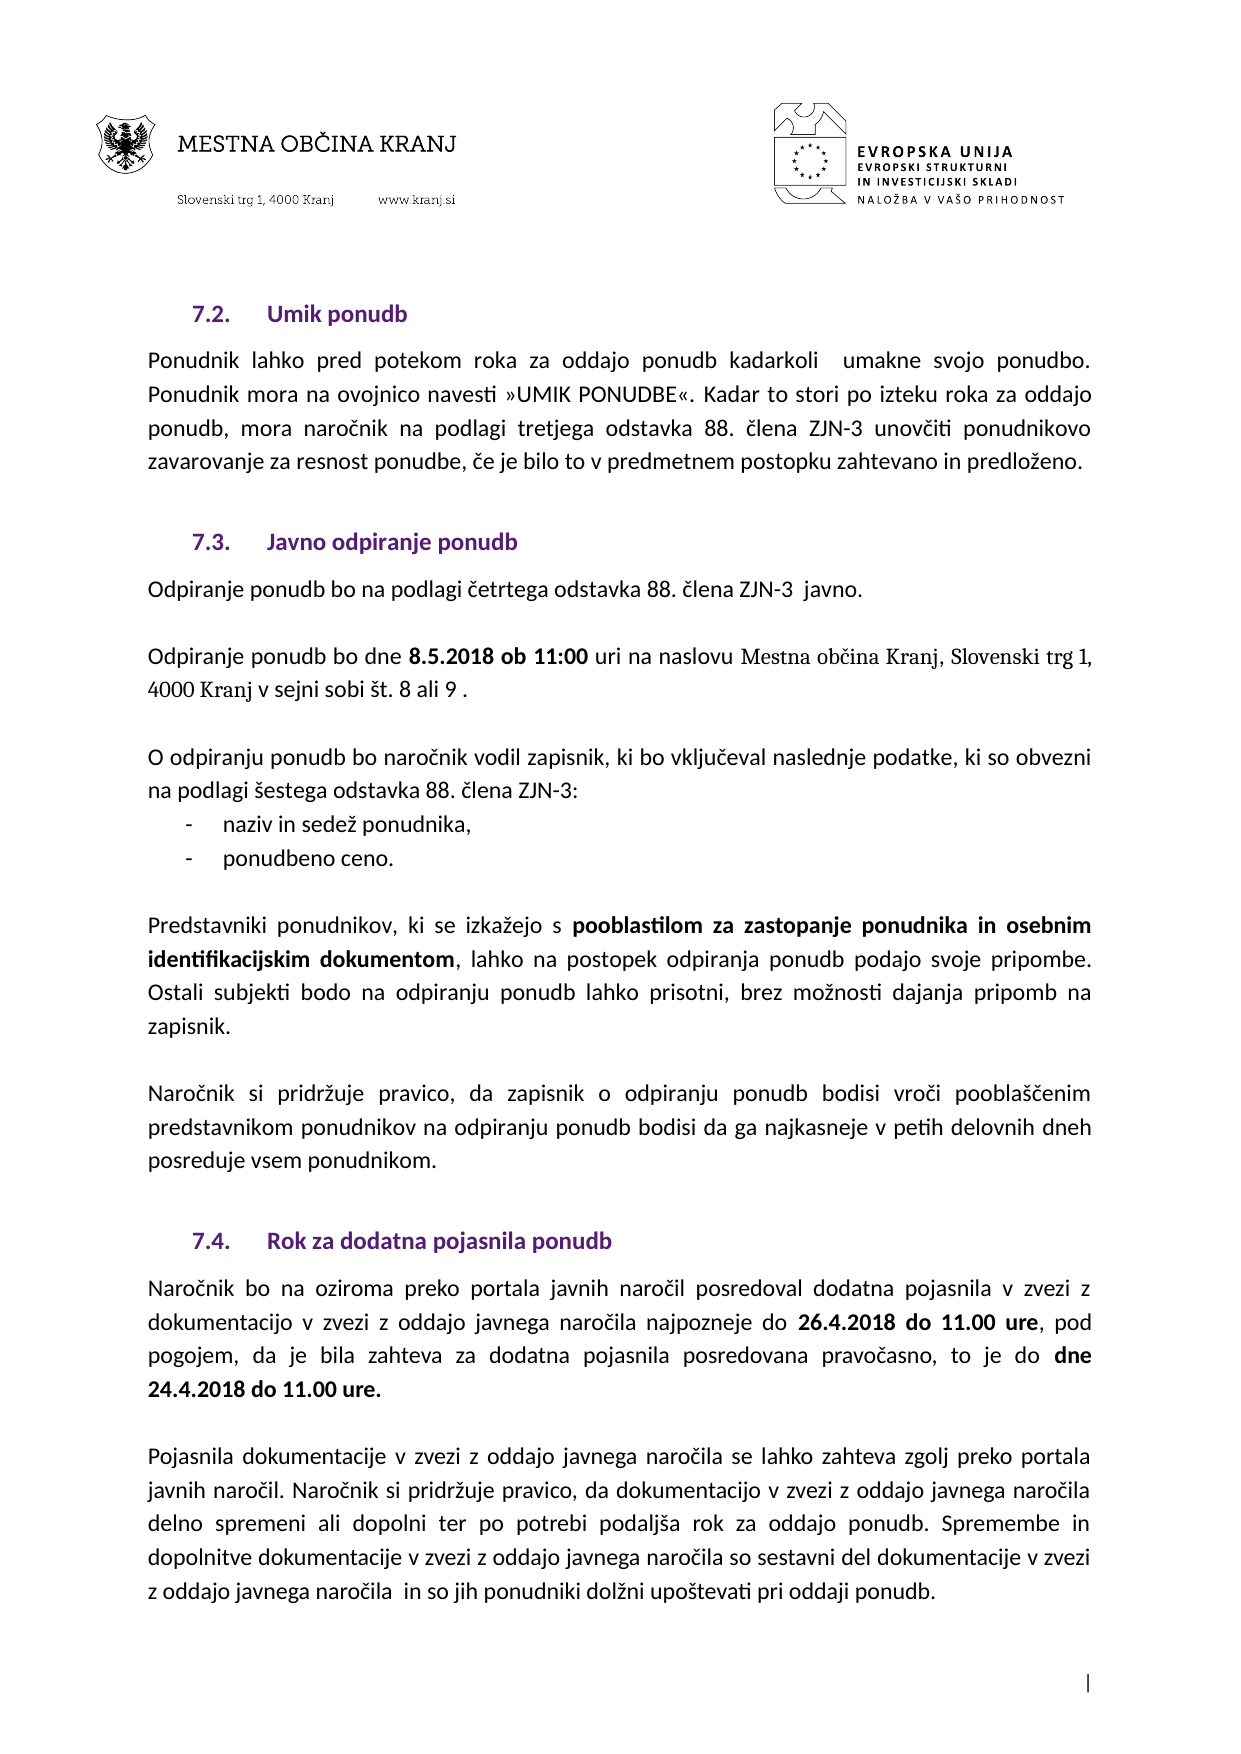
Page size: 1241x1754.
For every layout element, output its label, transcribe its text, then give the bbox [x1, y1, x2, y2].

text O odpiranju ponudb bo naročnik vodil zapisnik, ki bo vključeval naslednje podatke, ki so obvezni na podlagi šestega odstavka 88. člena ZJN-3: [148, 742, 1093, 805]
text Predstavniki ponudnikov, ki se izkažejo s pooblastilom za zastopanje ponudnika in osebnim identifikacijskim dokumentom, lahko na postopek odpiranja ponudb podajo svoje pripombe. Ostali subjekti bodo na odpiranju ponudb lahko prisotni, brez možnosti dajanja pripomb na zapisnik. [148, 910, 1093, 1040]
text Naročnik bo na oziroma preko portala javnih naročil posredoval dodatna pojasnila v zvezi z dokumentacijo v zvezi z oddajo javnega naročila najpozneje do 26.4.2018 do 11.00 ure, pod pogojem, da je bila zahteva za dodatna pojasnila posredovana pravočasno, to je do dne do 11.00 ure. [148, 1273, 1092, 1403]
subtitle Rok za dodatna pojasnila ponudb [192, 1225, 1093, 1256]
subtitle Umik ponudb [192, 298, 1093, 328]
list naziv in sedež ponudnika, [185, 809, 1093, 838]
picture [0, 0, 1241, 263]
list ponudbeno ceno. [185, 843, 1093, 872]
text Odpiranje ponudb bo na podlagi četrtega odstavka 88. člena ZJN-3 javno. [148, 574, 1093, 603]
text Odpiranje ponudb bo dne ob 11:00 uri na naslovu , v sejni sobi št. 8 ali 9 . [148, 641, 1093, 704]
text Naročnik si pridržuje pravico, da zapisnik o odpiranju ponudb bodisi vroči pooblaščenim predstavnikom ponudnikov na odpiranju ponudb bodisi da ga najkasneje v petih delovnih dneh posreduje vsem ponudnikom. [148, 1078, 1093, 1175]
text Ponudnik lahko pred potekom roka za oddajo ponudb kadarkoli umakne svojo ponudbo. Ponudnik mora na ovojnico navesti »UMIK PONUDBE«. Kadar to stori po izteku roka za oddajo ponudb, mora naročnik na podlagi tretjega odstavka 88. člena ZJN-3 unovčiti ponudnikovo zavarovanje za resnost ponudbe, če je bilo to v predmetnem postopku zahtevano in predloženo. [148, 345, 1093, 476]
subtitle Javno odpiranje ponudb [192, 526, 1093, 557]
text Pojasnila dokumentacije v zvezi z oddajo javnega naročila se lahko zahteva zgolj preko portala javnih naročil. Naročnik si pridržuje pravico, da dokumentacijo v zvezi z oddajo javnega naročila delno spremeni ali dopolni ter po potrebi podaljša rok za oddajo ponudb. Spremembe in dopolnitve dokumentacije v zvezi z oddajo javnega naročila so sestavni del dokumentacije v zvezi z oddajo javnega naročila in so jih ponudniki dolžni upoštevati pri oddaji ponudb. [148, 1441, 1092, 1605]
